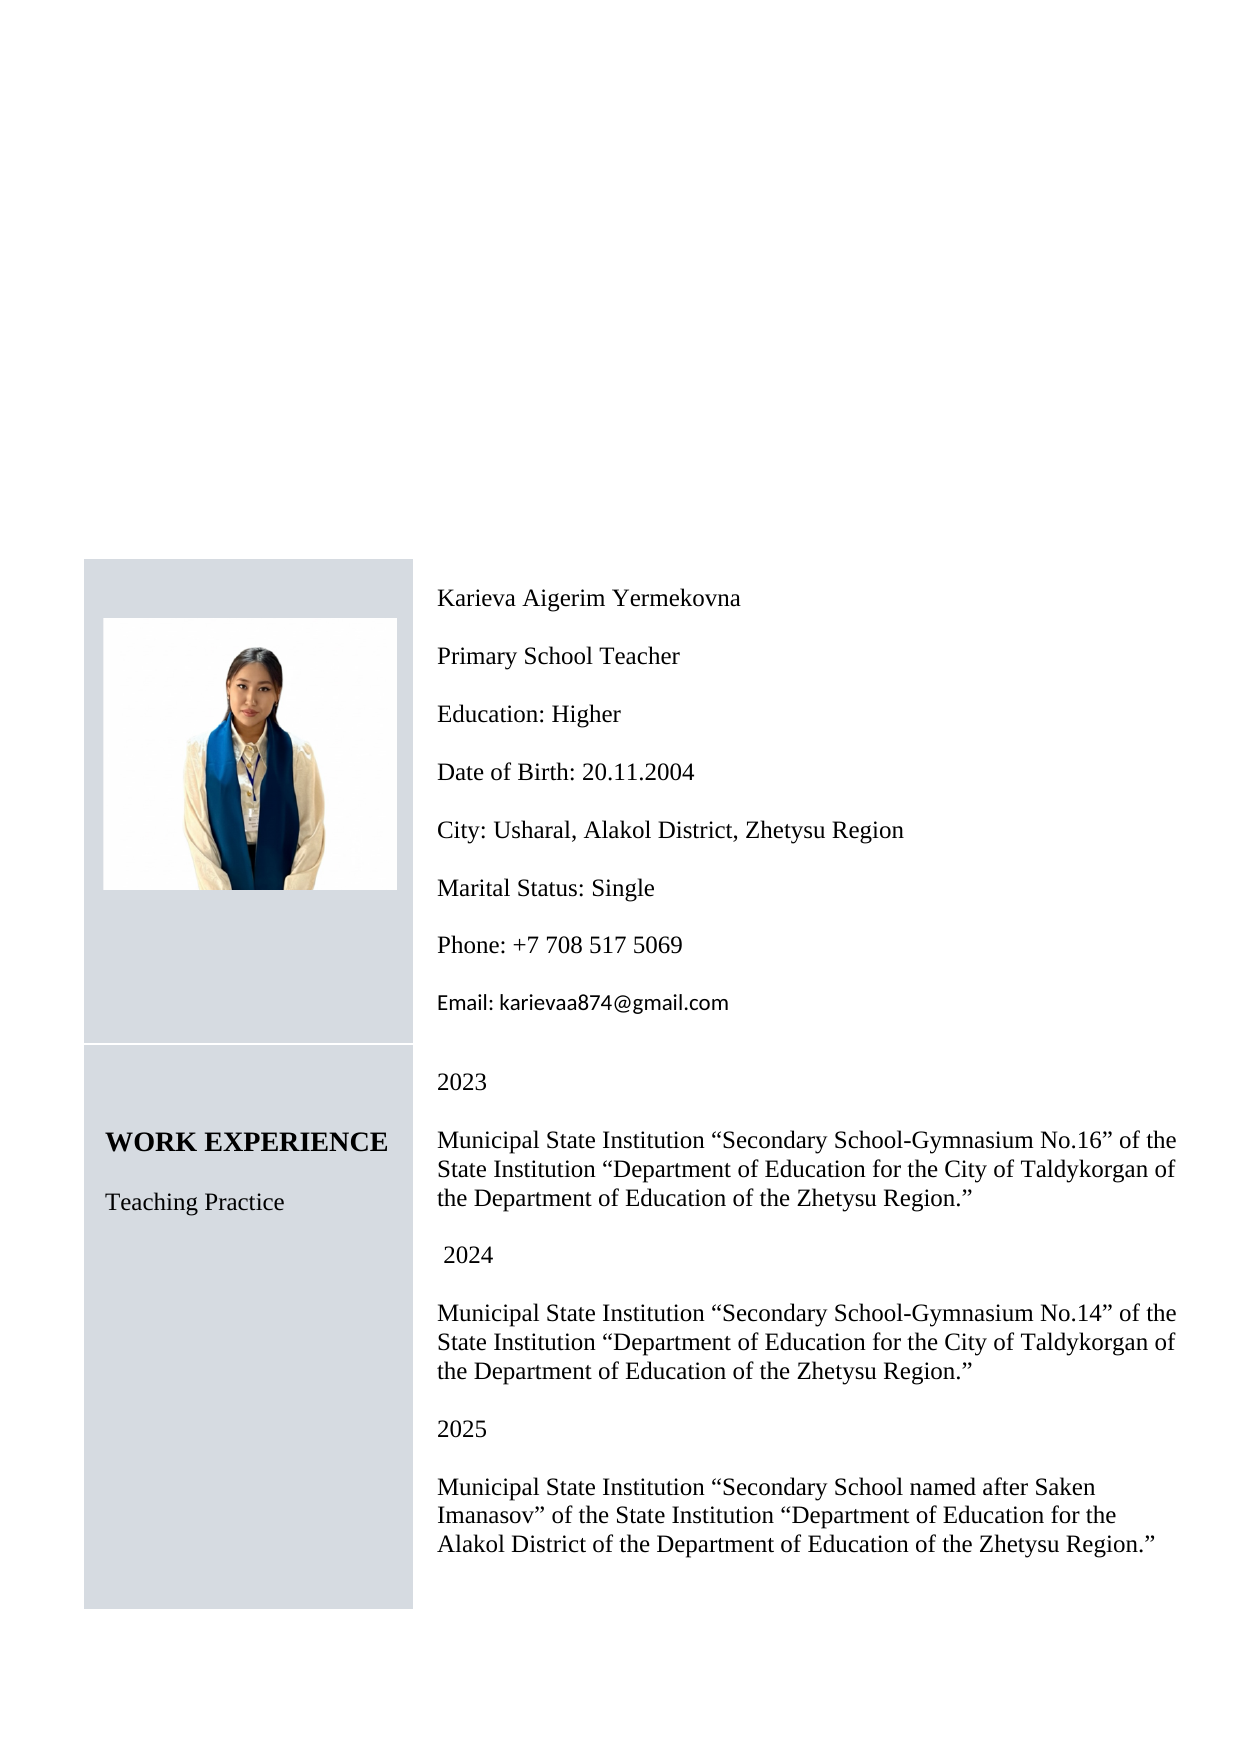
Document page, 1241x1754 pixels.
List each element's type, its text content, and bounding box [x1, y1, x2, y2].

picture [103, 618, 397, 890]
table_header Karieva Aigerim Yermekovna Primary School Teacher Education: Higher Date of Birth: 20.11.2004 City: Usharal, Alakol District, Zhetysu Region Marital Status: Single Phone: +7 708 517 5069 Email: karievaa874@gmail.com [415, 561, 1206, 1043]
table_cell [415, 1045, 1206, 1609]
table_header [84, 559, 413, 1043]
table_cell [84, 1045, 413, 1609]
